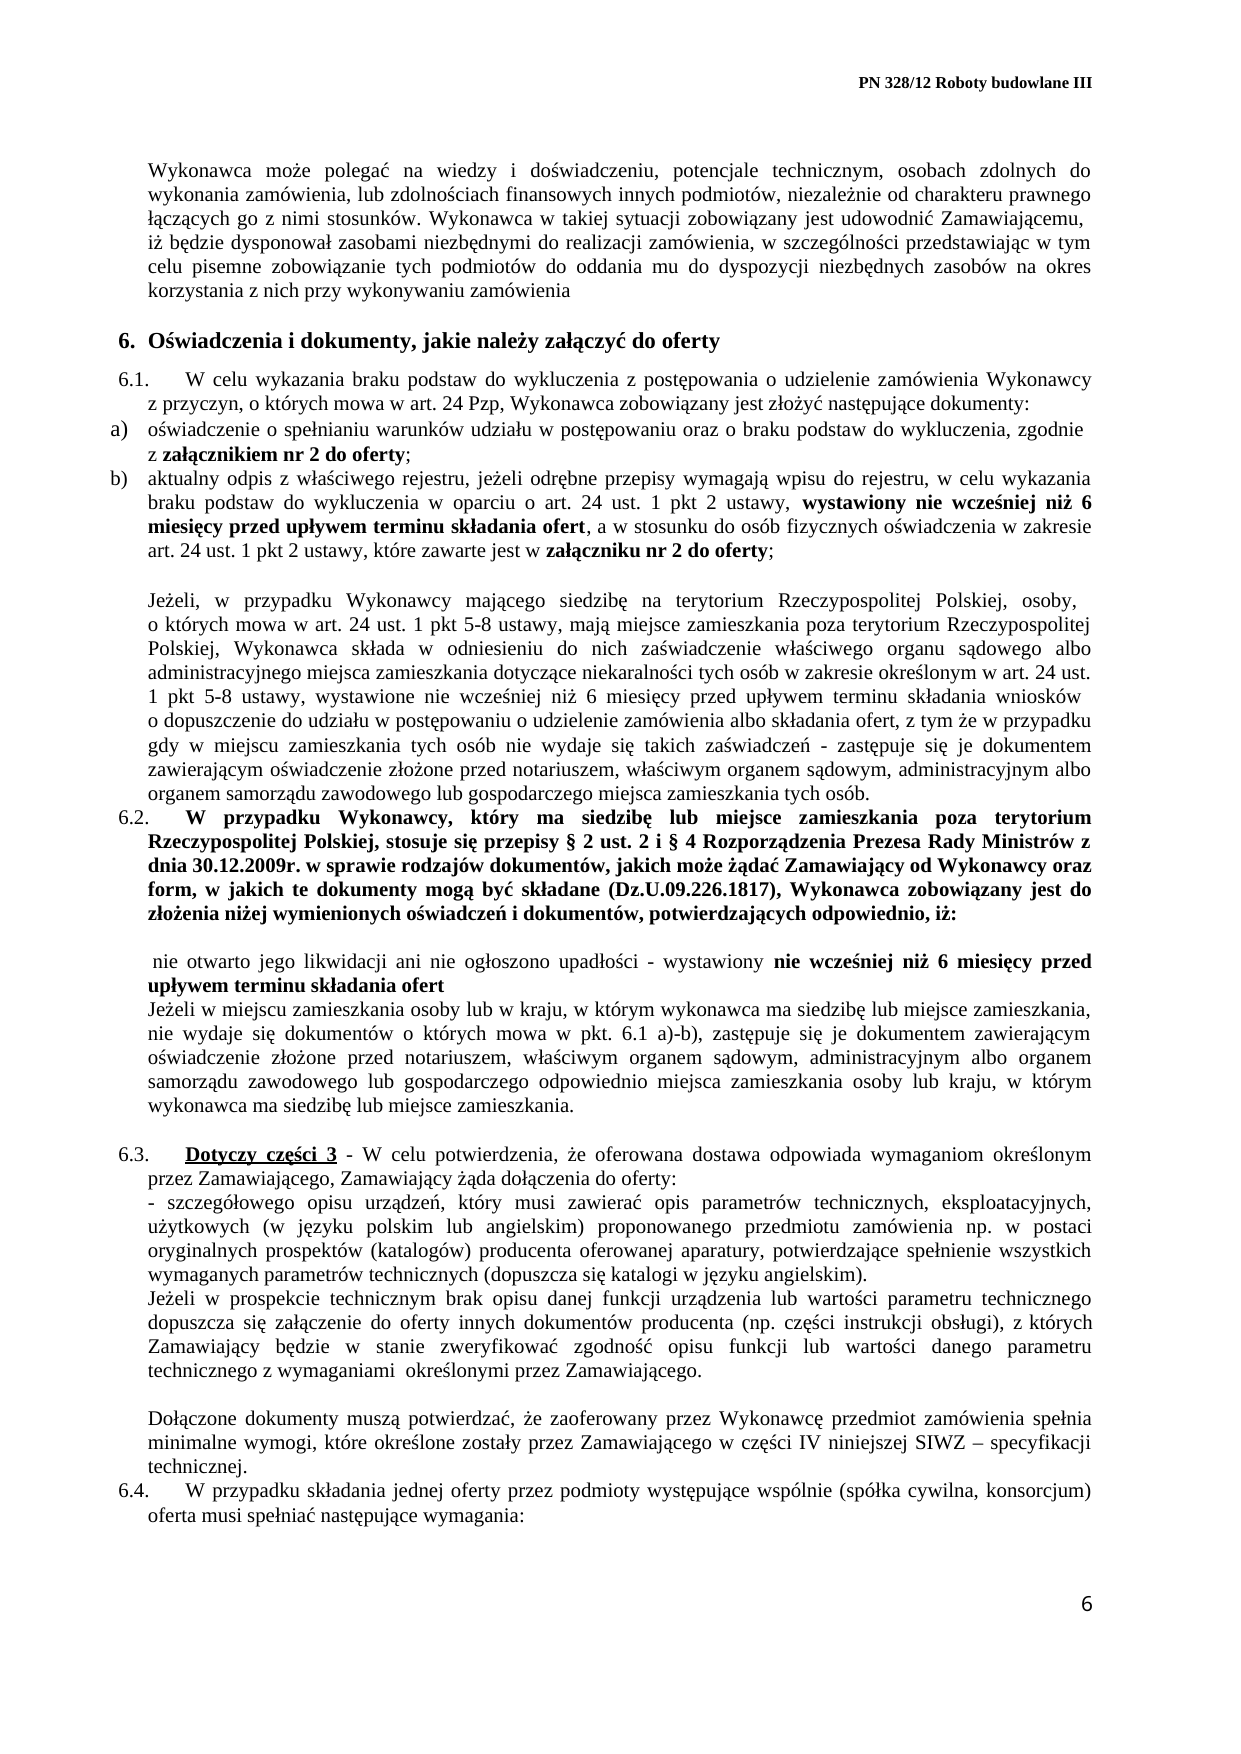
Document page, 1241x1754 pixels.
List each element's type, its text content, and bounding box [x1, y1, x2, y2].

text Jeżeli w prospekcie technicznym brak opisu danej funkcji urządzenia lub wartości parametru technicznego dopuszcza się załączenie do oferty innych dokumentów producenta (np. części instrukcji obsługi), z których Zamawiający będzie w stanie zweryfikować zgodność opisu funkcji lub wartości danego parametru technicznego z wymaganiami określonymi przez Zamawiającego. [148, 1286, 1092, 1382]
text a) oświadczenie o spełnianiu warunków udziału w postępowaniu oraz o braku podstaw do wykluczenia, zgodnie z załącznikiem nr 2 do oferty; [110, 415, 1092, 466]
list W przypadku składania jednej oferty przez podmioty występujące wspólnie (spółka cywilna, konsorcjum) oferta musi spełniać następujące wymagania: [118, 1478, 1092, 1527]
list W przypadku Wykonawcy, który ma siedzibę lub miejsce zamieszkania poza terytorium Rzeczypospolitej Polskiej, stosuje się przepisy § 2 ust. 2 i § 4 Rozporządzenia Prezesa Rady Ministrów z dnia 30.12.2009r. w sprawie rodzajów dokumentów, jakich może żądać Zamawiający od Wykonawcy oraz form, w jakich te dokumenty mogą być składane (Dz.U.09.226.1817), Wykonawca zobowiązany jest do złożenia niżej wymienionych oświadczeń i dokumentów, potwierdzających odpowiednio, iż: [118, 805, 1092, 925]
list Dotyczy części 3 - W celu potwierdzenia, że oferowana dostawa odpowiada wymaganiom określonym przez Zamawiającego, Zamawiający żąda dołączenia do oferty: [118, 1142, 1092, 1190]
text Dołączone dokumenty muszą potwierdzać, że zaoferowany przez Wykonawcę przedmiot zamówienia spełnia minimalne wymogi, które określone zostały przez Zamawiającego w części IV niniejszej SIWZ – specyfikacji technicznej. [148, 1406, 1092, 1478]
text Jeżeli w miejscu zamieszkania osoby lub w kraju, w którym wykonawca ma siedzibę lub miejsce zamieszkania, nie wydaje się dokumentów o których mowa w pkt. 6.1 a)-b), zastępuje się je dokumentem zawierającym oświadczenie złożone przed notariuszem, właściwym organem sądowym, administracyjnym albo organem samorządu zawodowego lub gospodarczego odpowiednio miejsca zamieszkania osoby lub kraju, w którym wykonawca ma siedzibę lub miejsce zamieszkania. [148, 997, 1092, 1117]
subtitle Oświadczenia i dokumenty, jakie należy załączyć do oferty [118, 327, 1092, 354]
list W celu wykazania braku podstaw do wykluczenia z postępowania o udzielenie zamówienia Wykonawcy z przyczyn, o których mowa w art. 24 Pzp, Wykonawca zobowiązany jest złożyć następujące dokumenty: [118, 367, 1092, 415]
text Wykonawca może polegać na wiedzy i doświadczeniu, potencjale technicznym, osobach zdolnych do wykonania zamówienia, lub zdolnościach finansowych innych podmiotów, niezależnie od charakteru prawnego łączących go z nimi stosunków. Wykonawca w takiej sytuacji zobowiązany jest udowodnić Zamawiającemu, iż będzie dysponował zasobami niezbędnymi do realizacji zamówienia, w szczególności przedstawiając w tym celu pisemne zobowiązanie tych podmiotów do oddania mu do dyspozycji niezbędnych zasobów na okres korzystania z nich przy wykonywaniu zamówienia [148, 158, 1092, 302]
text Jeżeli, w przypadku Wykonawcy mającego siedzibę na terytorium Rzeczypospolitej Polskiej, osoby, o których mowa w art. 24 ust. 1 pkt 5-8 ustawy, mają miejsce zamieszkania poza terytorium Rzeczypospolitej Polskiej, Wykonawca składa w odniesieniu do nich zaświadczenie właściwego organu sądowego albo administracyjnego miejsca zamieszkania dotyczące niekaralności tych osób w zakresie określonym w art. 24 ust. 1 pkt 5-8 ustawy, wystawione nie wcześniej niż 6 miesięcy przed upływem terminu składania wniosków o dopuszczenie do udziału w postępowaniu o udzielenie zamówienia albo składania ofert, z tym że w przypadku gdy w miejscu zamieszkania tych osób nie wydaje się takich zaświadczeń - zastępuje się je dokumentem zawierającym oświadczenie złożone przed notariuszem, właściwym organem sądowym, administracyjnym albo organem samorządu zawodowego lub gospodarczego miejsca zamieszkania tych osób. [148, 588, 1092, 805]
text nie otwarto jego likwidacji ani nie ogłoszono upadłości - wystawiony nie wcześniej niż 6 miesięcy przed upływem terminu składania ofert [148, 949, 1092, 997]
text - szczegółowego opisu urządzeń, który musi zawierać opis parametrów technicznych, eksploatacyjnych, użytkowych (w języku polskim lub angielskim) proponowanego przedmiotu zamówienia np. w postaci oryginalnych prospektów (katalogów) producenta oferowanej aparatury, potwierdzające spełnienie wszystkich wymaganych parametrów technicznych (dopuszcza się katalogi w języku angielskim). [148, 1190, 1092, 1286]
list aktualny odpis z właściwego rejestru, jeżeli odrębne przepisy wymagają wpisu do rejestru, w celu wykazania braku podstaw do wykluczenia w oparciu o art. 24 ust. 1 pkt 2 ustawy, wystawiony nie wcześniej niż 6 miesięcy przed upływem terminu składania ofert, a w stosunku do osób fizycznych oświadczenia w zakresie art. 24 ust. 1 pkt 2 ustawy, które zawarte jest w załączniku nr 2 do oferty; [110, 466, 1092, 562]
